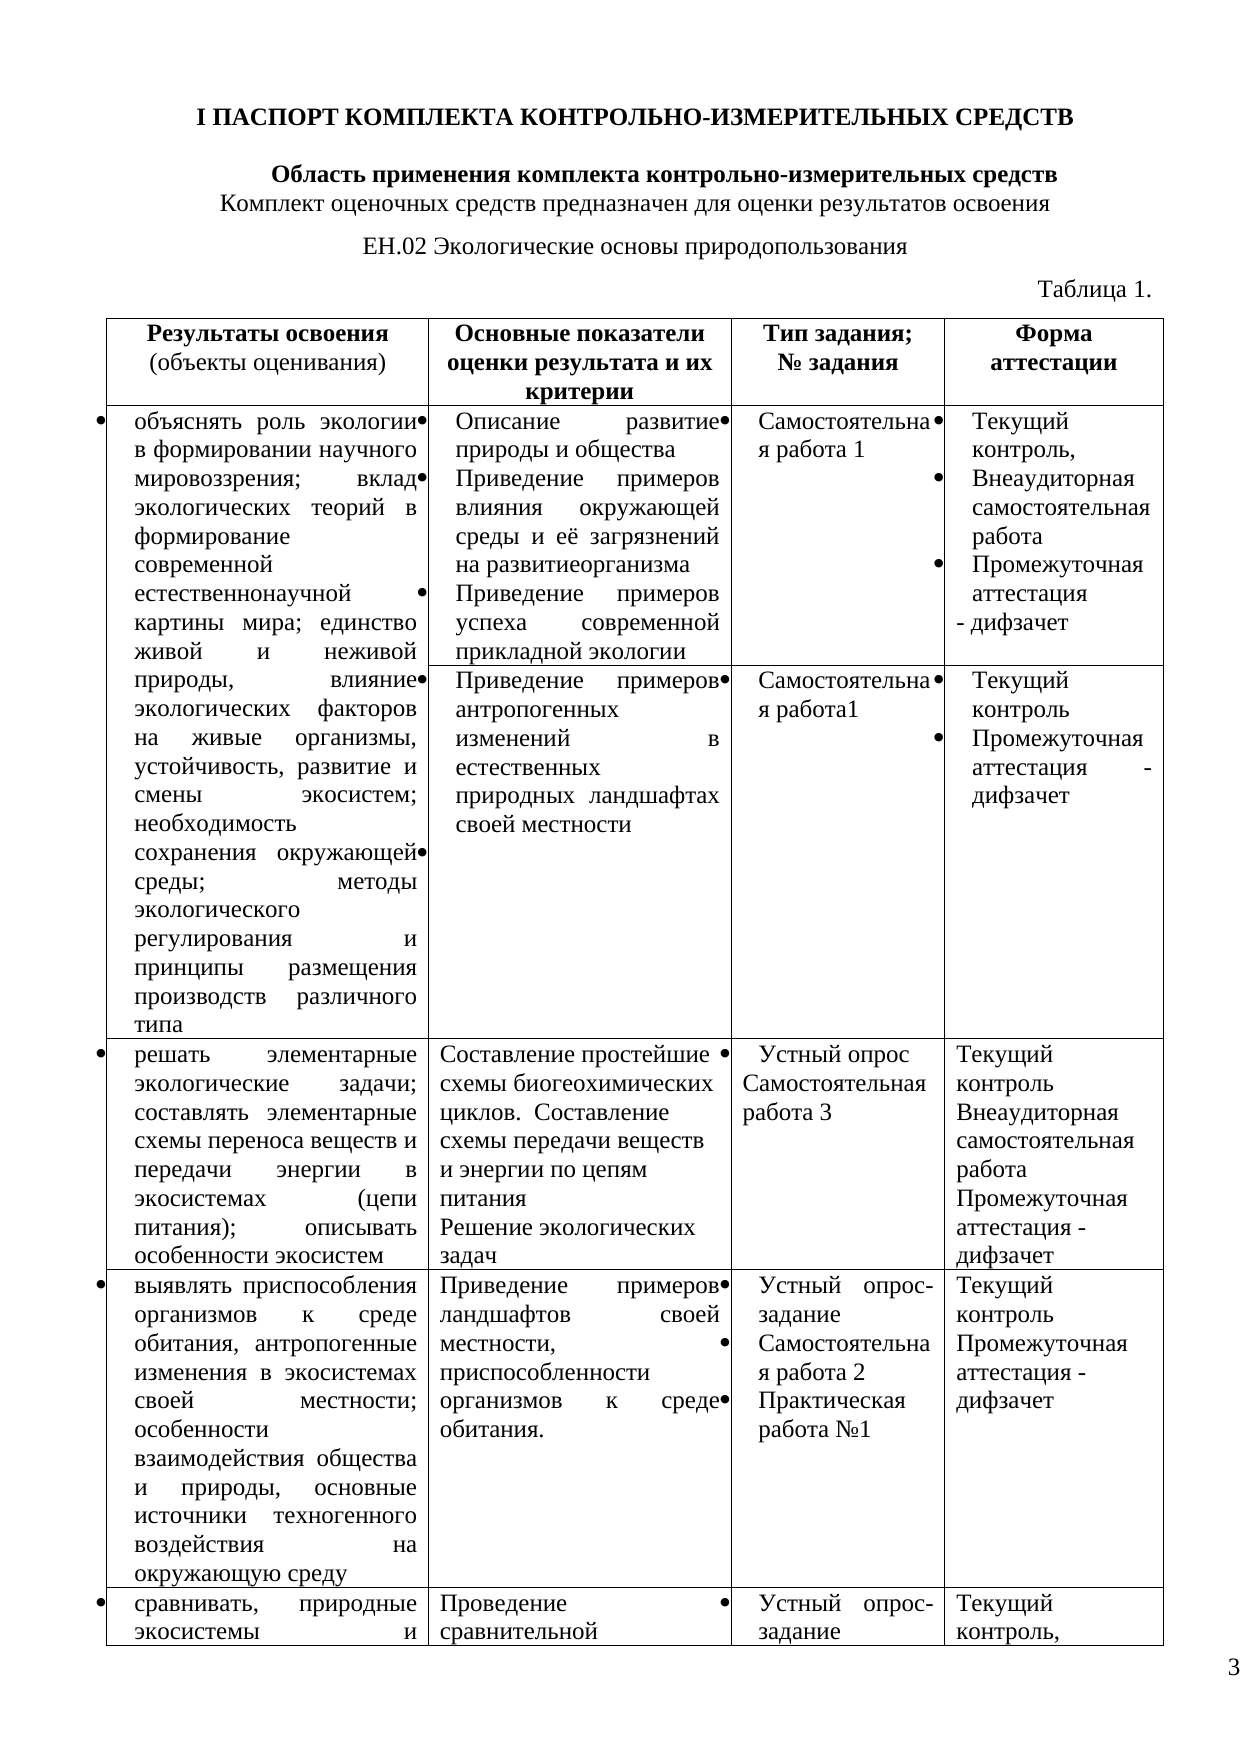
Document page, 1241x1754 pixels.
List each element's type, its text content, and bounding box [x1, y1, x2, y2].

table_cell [945, 1588, 1163, 1645]
table_cell Устный опрос Самостоятельная работа 3 [732, 1039, 944, 1269]
text Комплект оценочных средств предназначен для оценки результатов освоения [118, 188, 1152, 217]
table_header Тип задания; № задания [732, 319, 944, 405]
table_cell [107, 1588, 428, 1645]
table_cell Описание развитие природы и общества Приведение примеров влияния окружающей среды и её загрязнений на развитиеорганизма Приведение примеров успеха современной прикладной экологии [429, 406, 731, 664]
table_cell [429, 1588, 731, 1645]
table_cell объяснять роль экологии в формировании научного мировоззрения; вклад экологических теорий в формирование современной естественнонаучной картины мира; единство живой и неживой природы, влияние экологических факторов на живые организмы, устойчивость, развитие и смены экосистем; необходимость сохранения окружающей среды; методы экологического регулирования и принципы размещения производств различного типа [107, 406, 428, 1038]
text Таблица 1. [118, 274, 1152, 303]
table_header Основные показатели оценки результата и их критерии [429, 319, 731, 405]
table_cell Самостоятельная работа1 [732, 666, 944, 1038]
table_cell Самостоятельная работа 1 [732, 406, 944, 664]
text Область применения комплекта контрольно-измерительных средств [118, 159, 1152, 188]
table_cell Составление простейшие схемы биогеохимических циклов. Составление схемы передачи веществ и энергии по цепям питания Решение экологических задач [429, 1039, 731, 1269]
table_cell выявлять приспособления организмов к среде обитания, антропогенные изменения в экосистемах своей местности; особенности взаимодействия общества и природы, основные источники техногенного воздействия на окружающую среду [107, 1270, 428, 1587]
table_cell Текущий контроль Промежуточная аттестация - дифзачет [945, 666, 1163, 1038]
list I ПАСПОРТ КОМПЛЕКТА КОНТРОЛЬНО-ИЗМЕРИТЕЛЬНЫХ СРЕДСТВ [118, 102, 1152, 131]
table_cell Текущий контроль, Внеаудиторная самостоятельная работа Промежуточная аттестация - дифзачет [945, 406, 1163, 664]
table_cell Текущий контроль Внеаудиторная самостоятельная работа Промежуточная аттестация - дифзачет [945, 1039, 1163, 1269]
table_cell Приведение примеров антропогенных изменений в естественных природных ландшафтах своей местности [429, 666, 731, 1038]
table_cell Приведение примеров ландшафтов своей местности, приспособленности организмов к среде обитания. [429, 1270, 731, 1587]
table_header Результаты освоения (объекты оценивания) [107, 319, 428, 405]
table_cell Устный опрос-задание Самостоятельная работа 2 Практическая работа №1 [732, 1270, 944, 1587]
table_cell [732, 1588, 944, 1645]
text ЕН.02 Экологические основы природопользования [118, 231, 1152, 260]
table_header Форма аттестации [945, 319, 1163, 405]
table_cell решать элементарные экологические задачи; составлять элементарные схемы переноса веществ и передачи энергии в экосистемах (цепи питания); описывать особенности экосистем [107, 1039, 428, 1269]
table_cell Текущий контроль Промежуточная аттестация - дифзачет [945, 1270, 1163, 1587]
